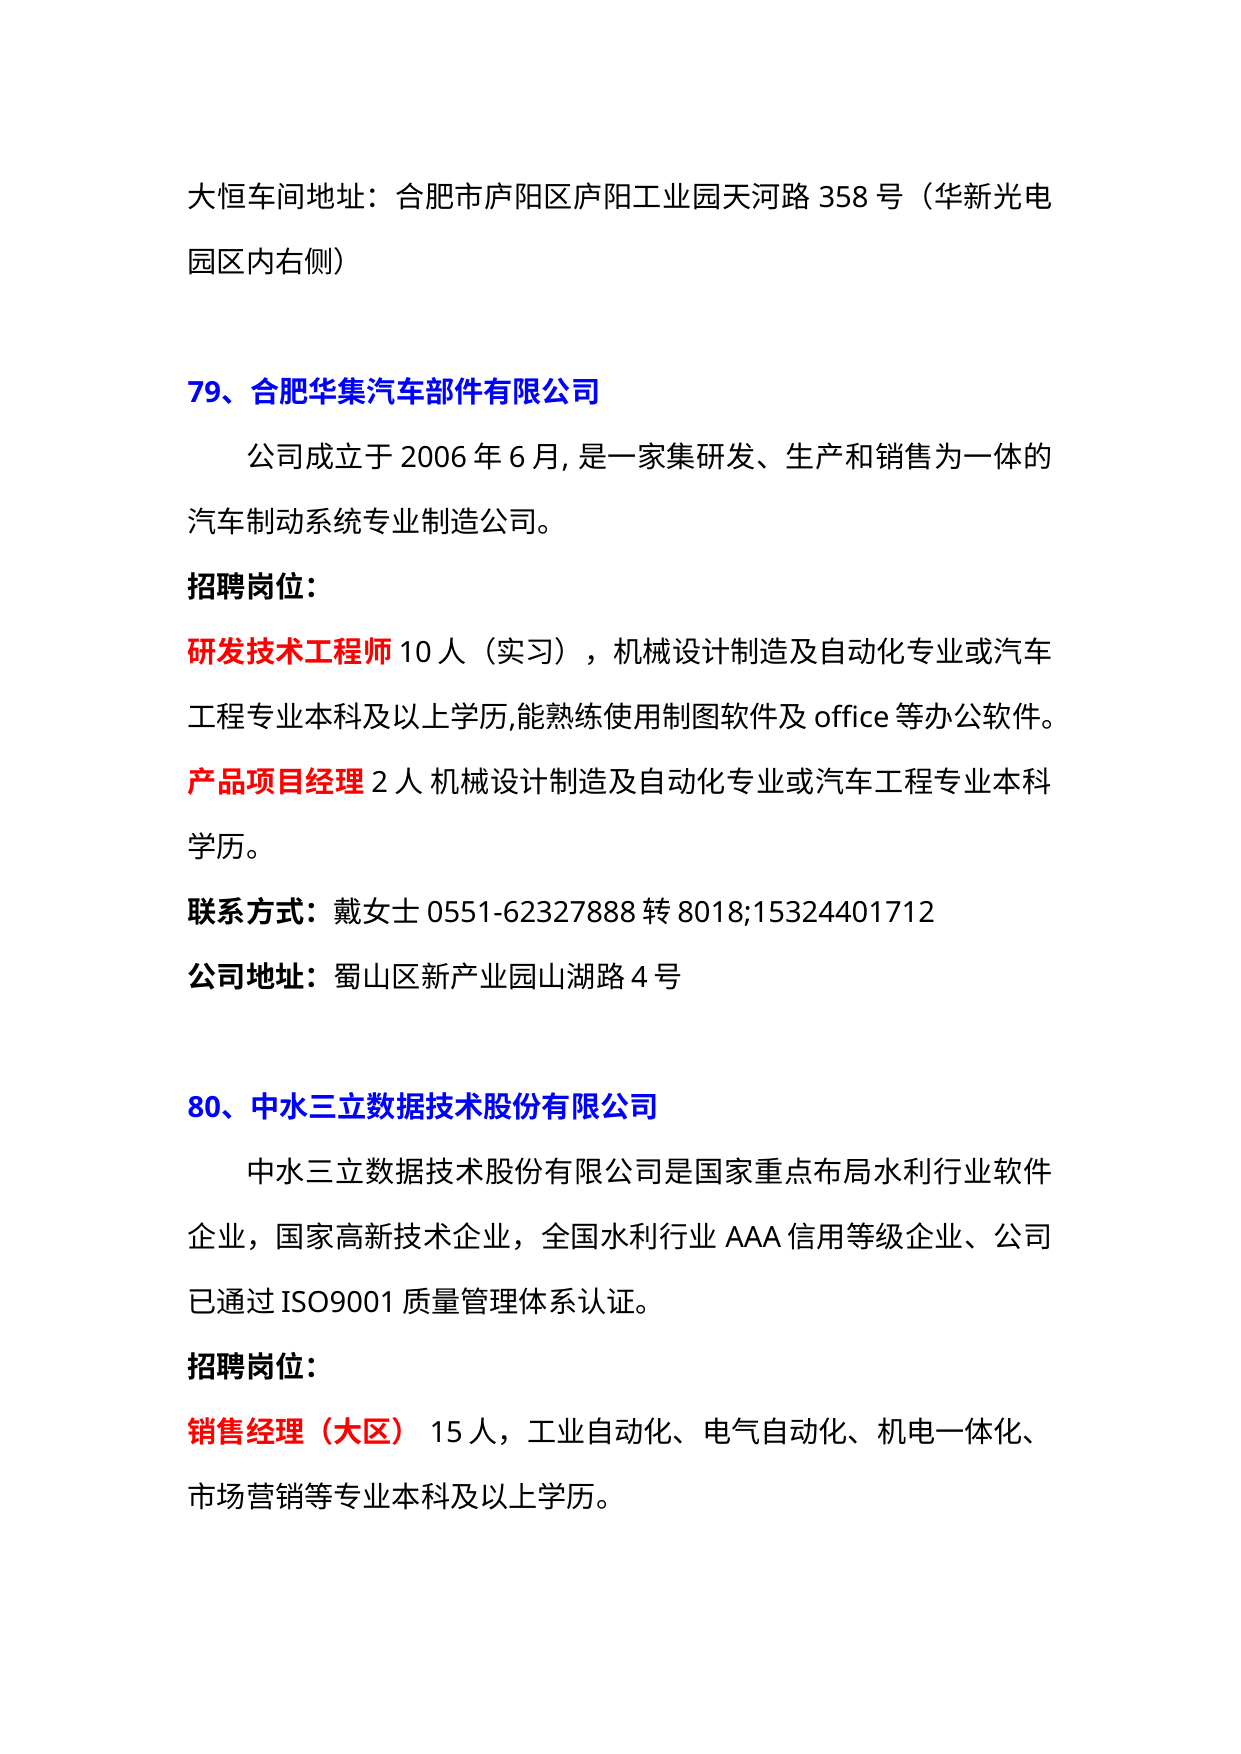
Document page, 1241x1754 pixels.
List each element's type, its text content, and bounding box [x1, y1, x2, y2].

text 研发技术工程师10人（实习），机械设计制造及自动化专业或汽车工程专业本科及以上学历,能熟练使用制图软件及office等办公软件。 [187, 617, 1053, 747]
text 大恒车间地址：合肥市庐阳区庐阳工业园天河路358号（华新光电园区内右侧） [187, 162, 1053, 292]
text 中水三立数据技术股份有限公司是国家重点布局水利行业软件企业，国家高新技术企业，全国水利行业AAA信用等级企业、公司已通过ISO9001质量管理体系认证。 [187, 1137, 1053, 1332]
text 公司成立于2006年6月, 是一家集研发、生产和销售为一体的汽车制动系统专业制造公司。 [187, 422, 1053, 552]
text 产品项目经理2人 机械设计制造及自动化专业或汽车工程专业本科学历。 [187, 747, 1053, 877]
text 招聘岗位： [187, 1332, 1053, 1397]
text 招聘岗位： [187, 552, 1053, 617]
text 销售经理（大区） 15人，工业自动化、电气自动化、机电一体化、市场营销等专业本科及以上学历。 [187, 1397, 1053, 1527]
text 公司地址：蜀山区新产业园山湖路4号 [187, 942, 1053, 1007]
text 80、中水三立数据技术股份有限公司 [187, 1072, 1053, 1137]
text 79、合肥华集汽车部件有限公司 [187, 357, 1053, 422]
text 联系方式：戴女士0551-62327888转8018;15324401712 [187, 877, 1053, 942]
